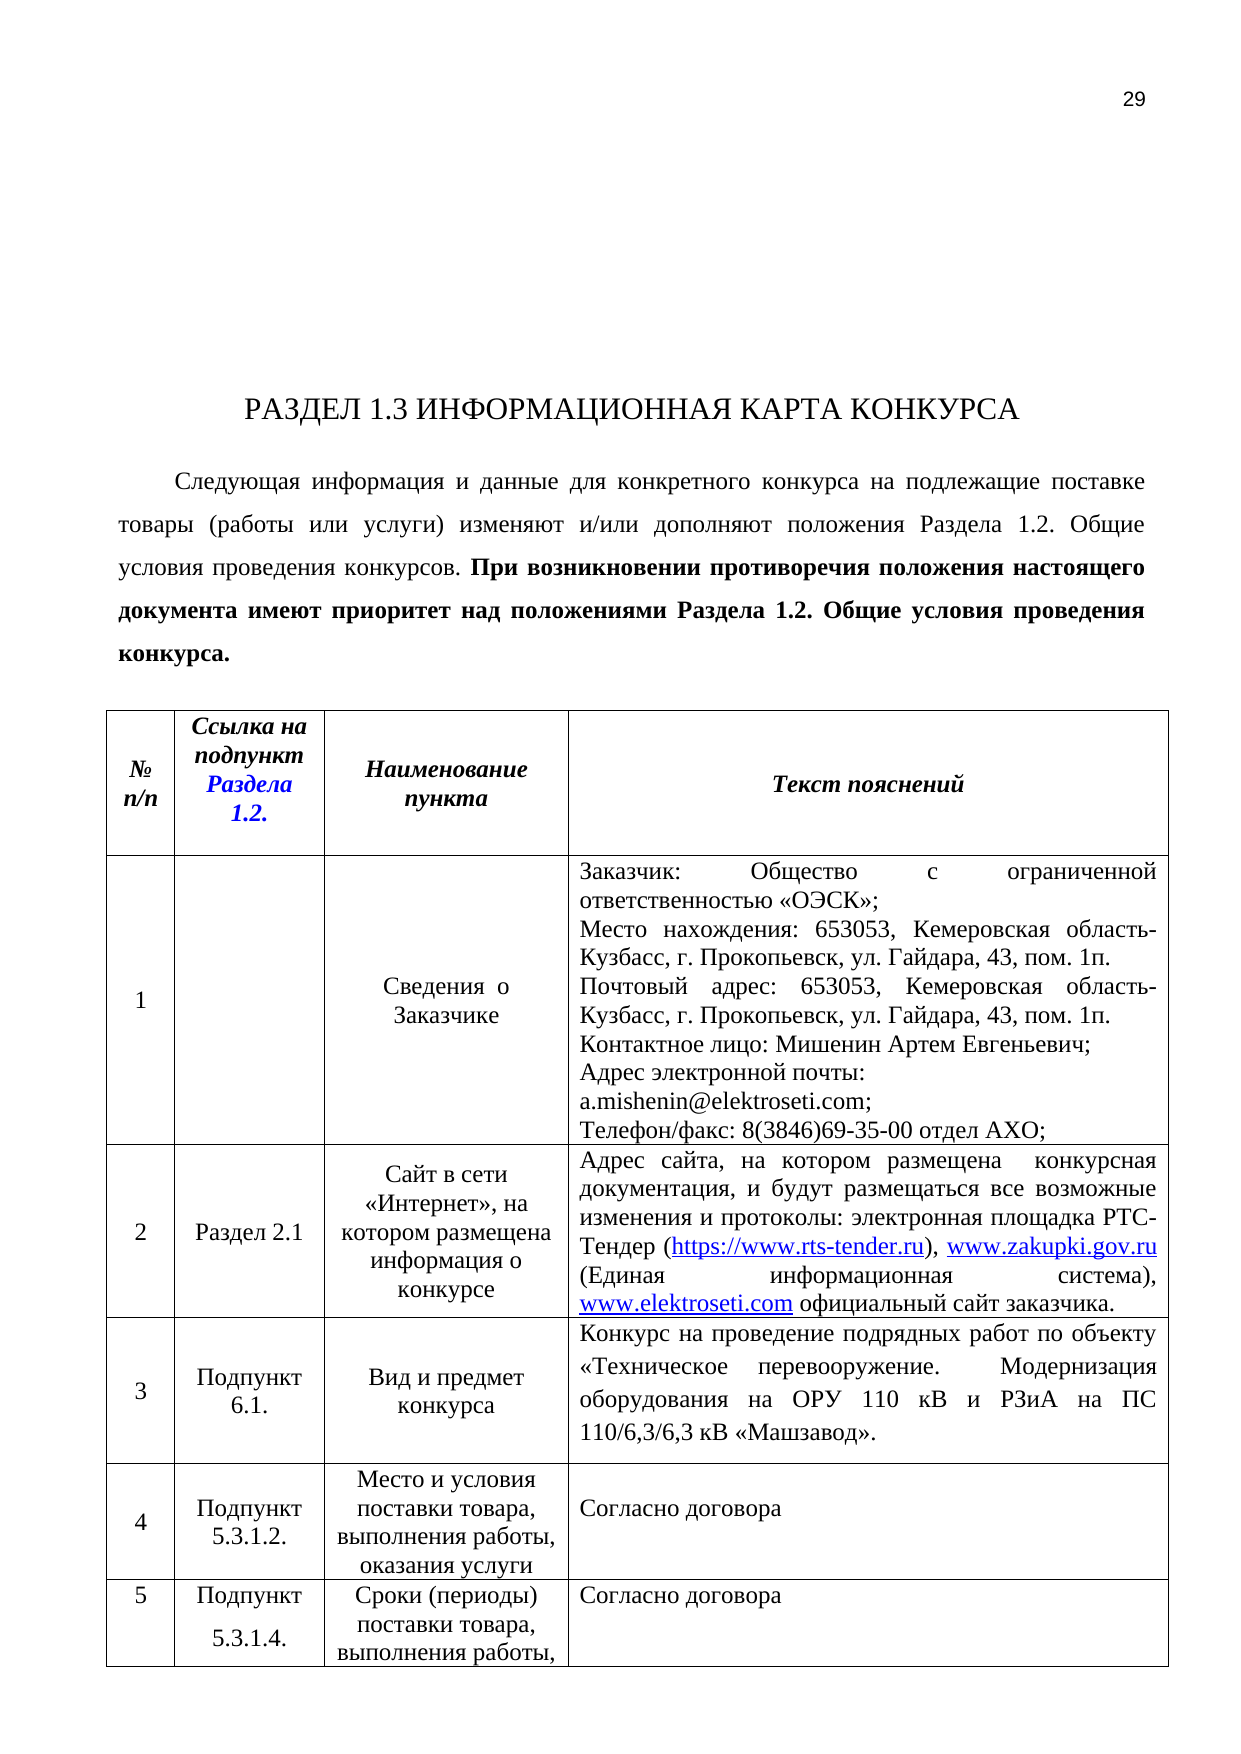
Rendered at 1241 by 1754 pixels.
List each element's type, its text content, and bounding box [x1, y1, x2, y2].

table_cell 1 [107, 856, 174, 1144]
table_cell Вид и предмет конкурса [325, 1318, 568, 1463]
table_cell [325, 1580, 568, 1666]
table_cell 3 [107, 1318, 174, 1463]
table_cell Согласно договора [569, 1580, 1168, 1666]
table_cell Место и условия поставки товара, выполнения работы, оказания услуги [325, 1464, 568, 1579]
table_cell 4 [107, 1464, 174, 1579]
table_header Текст пояснений [569, 711, 1168, 855]
subtitle РАЗДЕЛ 1.3 ИНФОРМАЦИОННАЯ КАРТА КОНКУРСА [118, 390, 1146, 426]
table_cell Заказчик: Общество с ограниченной ответственностью «ОЭСК»; Место нахождения: 653053, Кемеровская область-Кузбасс, г. Прокопьевск, ул. Гайдара, 43, пом. 1п. Почтовый адрес: 653053, Кемеровская область-Кузбасс, г. Прокопьевск, ул. Гайдара, 43, пом. 1п. Контактное лицо: Мишенин Артем Евгеньевич; Адрес электронной почты: a.mishenin@elektroseti.com; Телефон/факс: 8(3846)69-35-00 отдел АХО; [569, 856, 1168, 1144]
table_cell Согласно договора [569, 1464, 1168, 1579]
table_cell Сайт в сети «Интернет», на котором размещена информация о конкурсе [325, 1145, 568, 1317]
table_cell Подпункт 5.3.1.2. [175, 1464, 324, 1579]
table_cell Сведения о Заказчике [325, 856, 568, 1144]
table_cell Подпункт 5.3.1.4. [175, 1580, 324, 1666]
table_cell Адрес сайта, на котором размещена конкурсная документация, и будут размещаться все возможные изменения и протоколы: электронная площадка РТС-Тендер (https://www.rts-tender.ru), www.zakupki.gov.ru (Единая информационная система), www.elektroseti.com официальный сайт заказчика. [569, 1145, 1168, 1317]
table_header № п/п [107, 711, 174, 855]
table_header Наименование пункта [325, 711, 568, 855]
table_header Ссылка на подпункт Раздела 1.2. [175, 711, 324, 855]
table_cell Раздел 2.1 [175, 1145, 324, 1317]
table_cell [175, 856, 324, 1144]
table_cell 5 [107, 1580, 174, 1666]
table_cell 2 [107, 1145, 174, 1317]
text Следующая информация и данные для конкретного конкурса на подлежащие поставке товары (работы или услуги) изменяют и/или дополняют положения Раздела 1.2. Общие условия проведения конкурсов. При возникновении противоречия положения настоящего документа имеют приоритет над положениями Раздела 1.2. Общие условия проведения конкурса. [118, 466, 1146, 667]
table_cell Конкурс на проведение подрядных работ по объекту «Техническое перевооружение. Модернизация оборудования на ОРУ 110 кВ и РЗиА на ПС 110/6,3/6,3 кВ «Машзавод». [569, 1318, 1168, 1463]
table_cell Подпункт 6.1. [175, 1318, 324, 1463]
